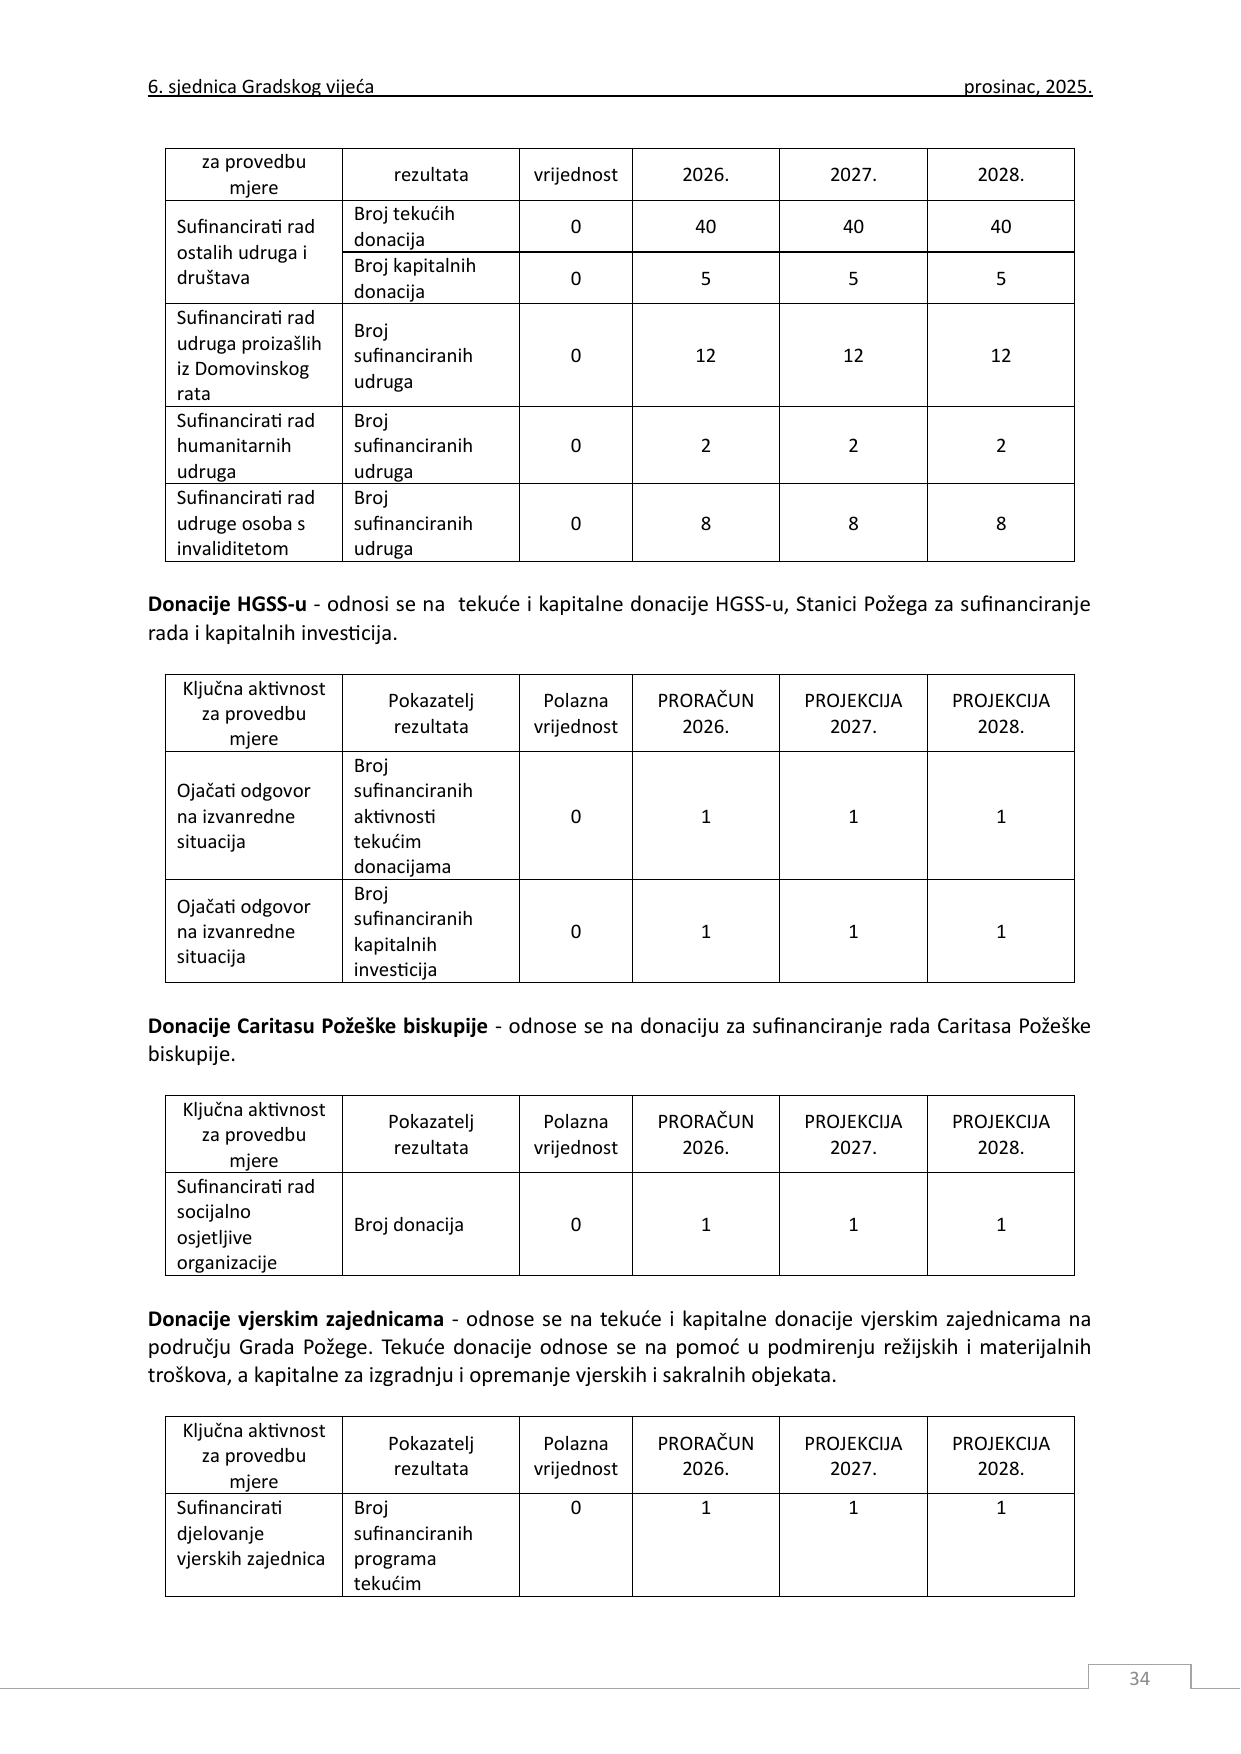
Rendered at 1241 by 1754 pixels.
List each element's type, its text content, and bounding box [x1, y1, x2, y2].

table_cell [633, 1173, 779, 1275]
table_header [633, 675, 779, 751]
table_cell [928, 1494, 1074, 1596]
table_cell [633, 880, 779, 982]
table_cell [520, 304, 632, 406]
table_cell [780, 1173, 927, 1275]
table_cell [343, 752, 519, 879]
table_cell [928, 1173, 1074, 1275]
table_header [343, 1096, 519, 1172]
text Donacije vjerskim zajednicama - odnose se na tekuće i kapitalne donacije vjerskim zajednicama na području Grada Požege. Tekuće donacije odnose se na pomoć u podmirenju režijskih i materijalnih troškova, a kapitalne za izgradnju i opremanje vjerskih i sakralnih objekata. [148, 1304, 1093, 1388]
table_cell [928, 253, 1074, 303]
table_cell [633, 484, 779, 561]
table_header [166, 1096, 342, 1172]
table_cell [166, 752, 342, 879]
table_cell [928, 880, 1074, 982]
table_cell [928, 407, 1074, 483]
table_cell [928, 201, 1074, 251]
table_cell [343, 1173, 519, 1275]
text Donacije Caritasu Požeške biskupije - odnose se na donaciju za sufinanciranje rada Caritasa Požeške biskupije. [148, 1011, 1093, 1067]
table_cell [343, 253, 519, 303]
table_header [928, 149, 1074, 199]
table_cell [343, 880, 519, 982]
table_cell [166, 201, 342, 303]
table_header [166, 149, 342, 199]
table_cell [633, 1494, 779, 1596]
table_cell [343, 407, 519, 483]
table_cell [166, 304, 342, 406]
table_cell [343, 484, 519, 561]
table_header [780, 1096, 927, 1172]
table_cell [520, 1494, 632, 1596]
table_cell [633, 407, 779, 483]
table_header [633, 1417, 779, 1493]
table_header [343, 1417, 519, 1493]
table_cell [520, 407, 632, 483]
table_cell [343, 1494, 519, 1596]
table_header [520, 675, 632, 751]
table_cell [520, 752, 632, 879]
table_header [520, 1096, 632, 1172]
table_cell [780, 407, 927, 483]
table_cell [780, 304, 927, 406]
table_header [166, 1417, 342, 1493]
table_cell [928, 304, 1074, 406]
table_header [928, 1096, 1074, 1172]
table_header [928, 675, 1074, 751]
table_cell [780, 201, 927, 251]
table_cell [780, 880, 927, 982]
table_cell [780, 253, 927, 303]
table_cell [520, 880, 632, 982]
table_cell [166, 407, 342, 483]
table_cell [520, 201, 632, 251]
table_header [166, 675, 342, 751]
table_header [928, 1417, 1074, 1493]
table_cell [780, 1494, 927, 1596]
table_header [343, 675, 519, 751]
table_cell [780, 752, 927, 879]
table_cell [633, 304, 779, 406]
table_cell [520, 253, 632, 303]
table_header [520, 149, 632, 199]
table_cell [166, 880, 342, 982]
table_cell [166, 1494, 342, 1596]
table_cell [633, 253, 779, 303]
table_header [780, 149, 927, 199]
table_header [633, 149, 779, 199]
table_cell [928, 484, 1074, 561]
text Donacije HGSS-u - odnosi se na tekuće i kapitalne donacije HGSS-u, Stanici Požega za sufinanciranje rada i kapitalnih investicija. [148, 589, 1093, 646]
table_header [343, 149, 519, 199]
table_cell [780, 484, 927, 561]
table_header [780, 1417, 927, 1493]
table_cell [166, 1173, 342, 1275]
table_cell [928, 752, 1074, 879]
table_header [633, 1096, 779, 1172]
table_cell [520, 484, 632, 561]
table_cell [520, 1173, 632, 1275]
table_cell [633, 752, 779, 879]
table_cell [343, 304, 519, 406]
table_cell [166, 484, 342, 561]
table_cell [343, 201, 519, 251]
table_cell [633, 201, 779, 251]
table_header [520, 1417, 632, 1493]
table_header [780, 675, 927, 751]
